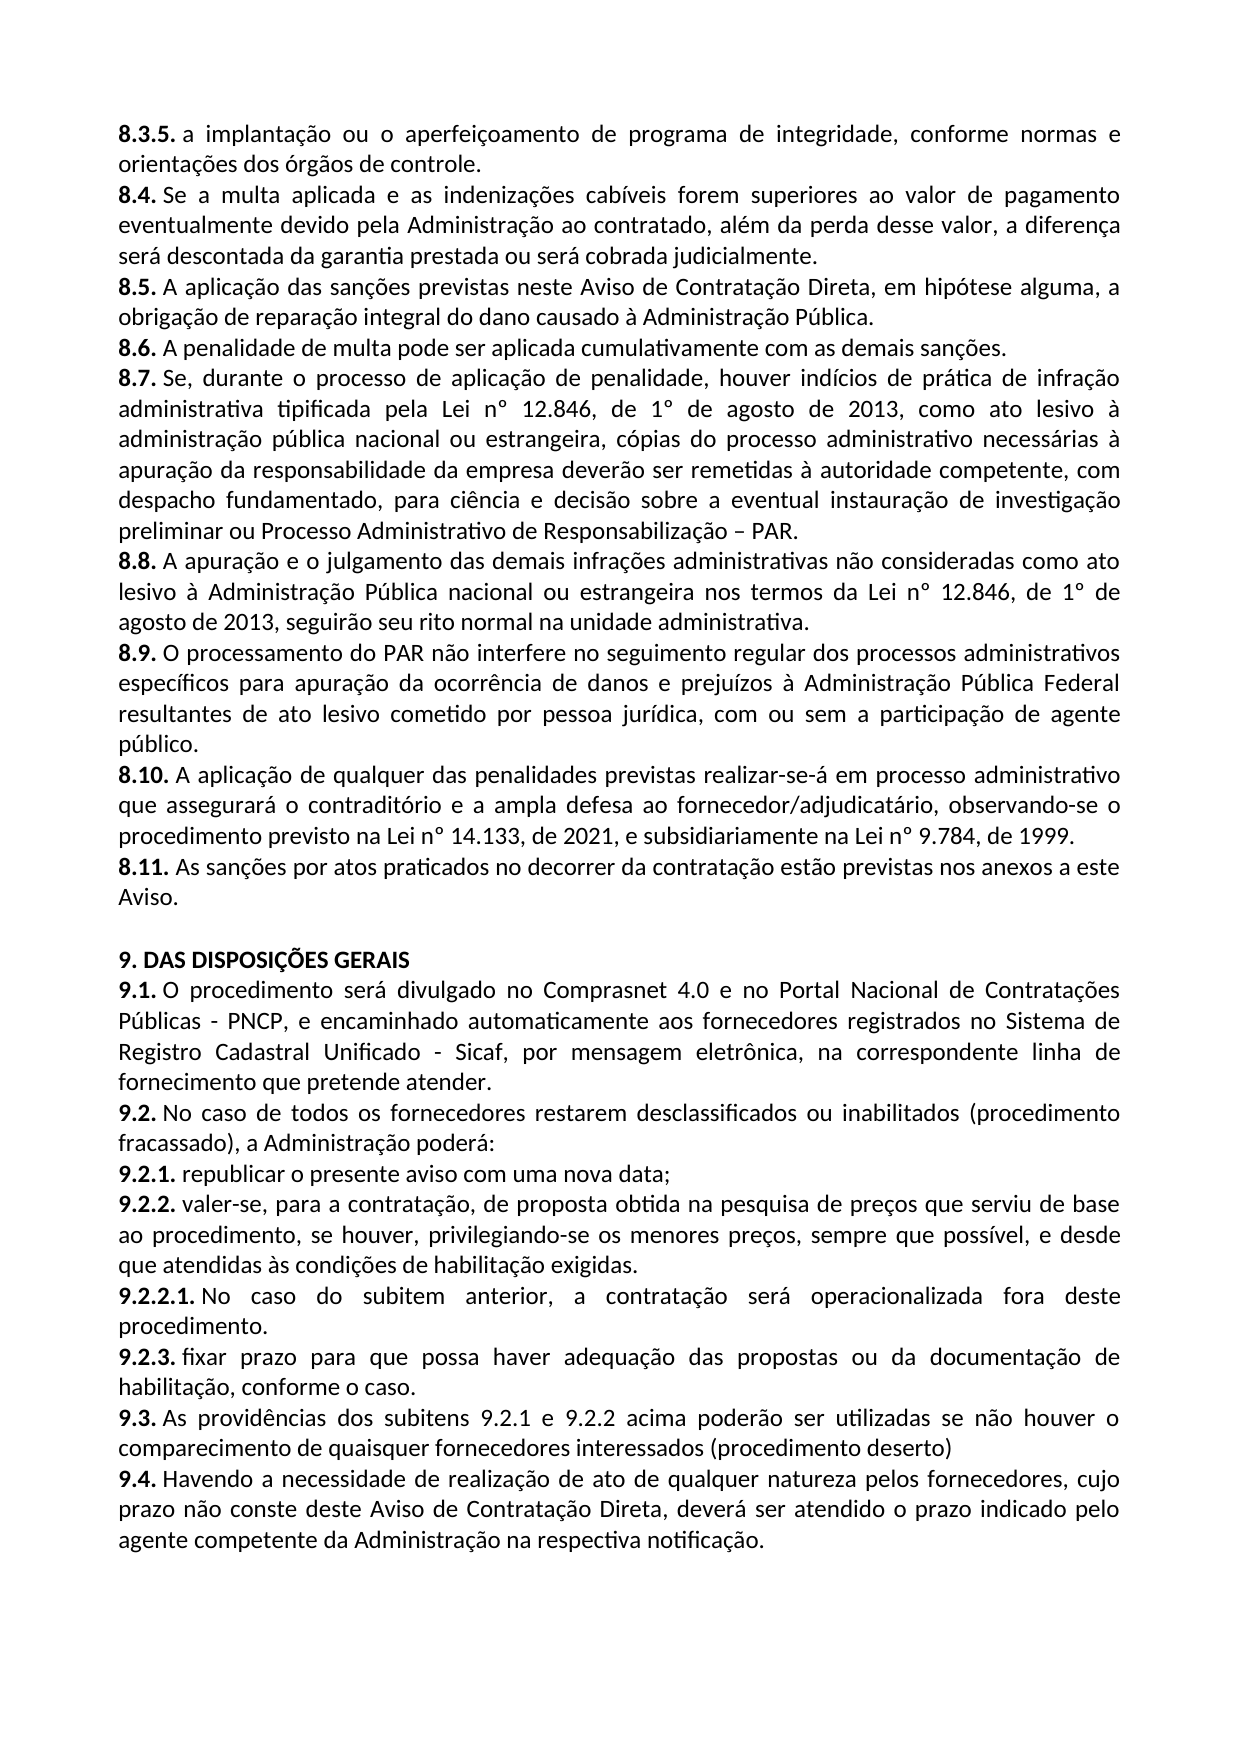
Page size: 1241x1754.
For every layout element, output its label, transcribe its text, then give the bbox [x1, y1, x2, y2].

text 8.11. As sanções por atos praticados no decorrer da contratação estão previstas nos anexos a este Aviso. [118, 851, 1122, 912]
text 8.4. Se a multa aplicada e as indenizações cabíveis forem superiores ao valor de pagamento eventualmente devido pela Administração ao contratado, além da perda desse valor, a diferença será descontada da garantia prestada ou será cobrada judicialmente. [118, 179, 1122, 271]
text 9.2.1. republicar o presente aviso com uma nova data; [118, 1158, 1122, 1188]
text 9.3. As providências dos subitens 9.2.1 e 9.2.2 acima poderão ser utilizadas se não houver o comparecimento de quaisquer fornecedores interessados (procedimento deserto) [118, 1402, 1122, 1463]
text 8.7. Se, durante o processo de aplicação de penalidade, houver indícios de prática de infração administrativa tipificada pela Lei nº 12.846, de 1º de agosto de 2013, como ato lesivo à administração pública nacional ou estrangeira, cópias do processo administrativo necessárias à apuração da responsabilidade da empresa deverão ser remetidas à autoridade competente, com despacho fundamentado, para ciência e decisão sobre a eventual instauração de investigação preliminar ou Processo Administrativo de Responsabilização – PAR. [118, 362, 1122, 545]
text 8.6. A penalidade de multa pode ser aplicada cumulativamente com as demais sanções. [118, 332, 1122, 362]
text 8.10. A aplicação de qualquer das penalidades previstas realizar-se-á em processo administrativo que assegurará o contraditório e a ampla defesa ao fornecedor/adjudicatário, observando-se o procedimento previsto na Lei nº 14.133, de 2021, e subsidiariamente na Lei nº 9.784, de 1999. [118, 759, 1122, 851]
text 9.2.2.1. No caso do subitem anterior, a contratação será operacionalizada fora deste procedimento. [118, 1280, 1122, 1341]
text 8.8. A apuração e o julgamento das demais infrações administrativas não consideradas como ato lesivo à Administração Pública nacional ou estrangeira nos termos da Lei nº 12.846, de 1º de agosto de 2013, seguirão seu rito normal na unidade administrativa. [118, 545, 1122, 637]
text 9. DAS DISPOSIÇÕES GERAIS [118, 944, 1122, 974]
text 9.2.2. valer-se, para a contratação, de proposta obtida na pesquisa de preços que serviu de base ao procedimento, se houver, privilegiando-se os menores preços, sempre que possível, e desde que atendidas às condições de habilitação exigidas. [118, 1188, 1122, 1280]
text 8.3.5. a implantação ou o aperfeiçoamento de programa de integridade, conforme normas e orientações dos órgãos de controle. [118, 118, 1122, 179]
text 9.2. No caso de todos os fornecedores restarem desclassificados ou inabilitados (procedimento fracassado), a Administração poderá: [118, 1097, 1122, 1158]
text 8.9. O processamento do PAR não interfere no seguimento regular dos processos administrativos específicos para apuração da ocorrência de danos e prejuízos à Administração Pública Federal resultantes de ato lesivo cometido por pessoa jurídica, com ou sem a participação de agente público. [118, 637, 1122, 759]
text 9.1. O procedimento será divulgado no Comprasnet 4.0 e no Portal Nacional de Contratações Públicas - PNCP, e encaminhado automaticamente aos fornecedores registrados no Sistema de Registro Cadastral Unificado - Sicaf, por mensagem eletrônica, na correspondente linha de fornecimento que pretende atender. [118, 974, 1122, 1097]
text 9.2.3. fixar prazo para que possa haver adequação das propostas ou da documentação de habilitação, conforme o caso. [118, 1341, 1122, 1402]
text 9.4. Havendo a necessidade de realização de ato de qualquer natureza pelos fornecedores, cujo prazo não conste deste Aviso de Contratação Direta, deverá ser atendido o prazo indicado pelo agente competente da Administração na respectiva notificação. [118, 1463, 1122, 1554]
text 8.5. A aplicação das sanções previstas neste Aviso de Contratação Direta, em hipótese alguma, a obrigação de reparação integral do dano causado à Administração Pública. [118, 271, 1122, 332]
